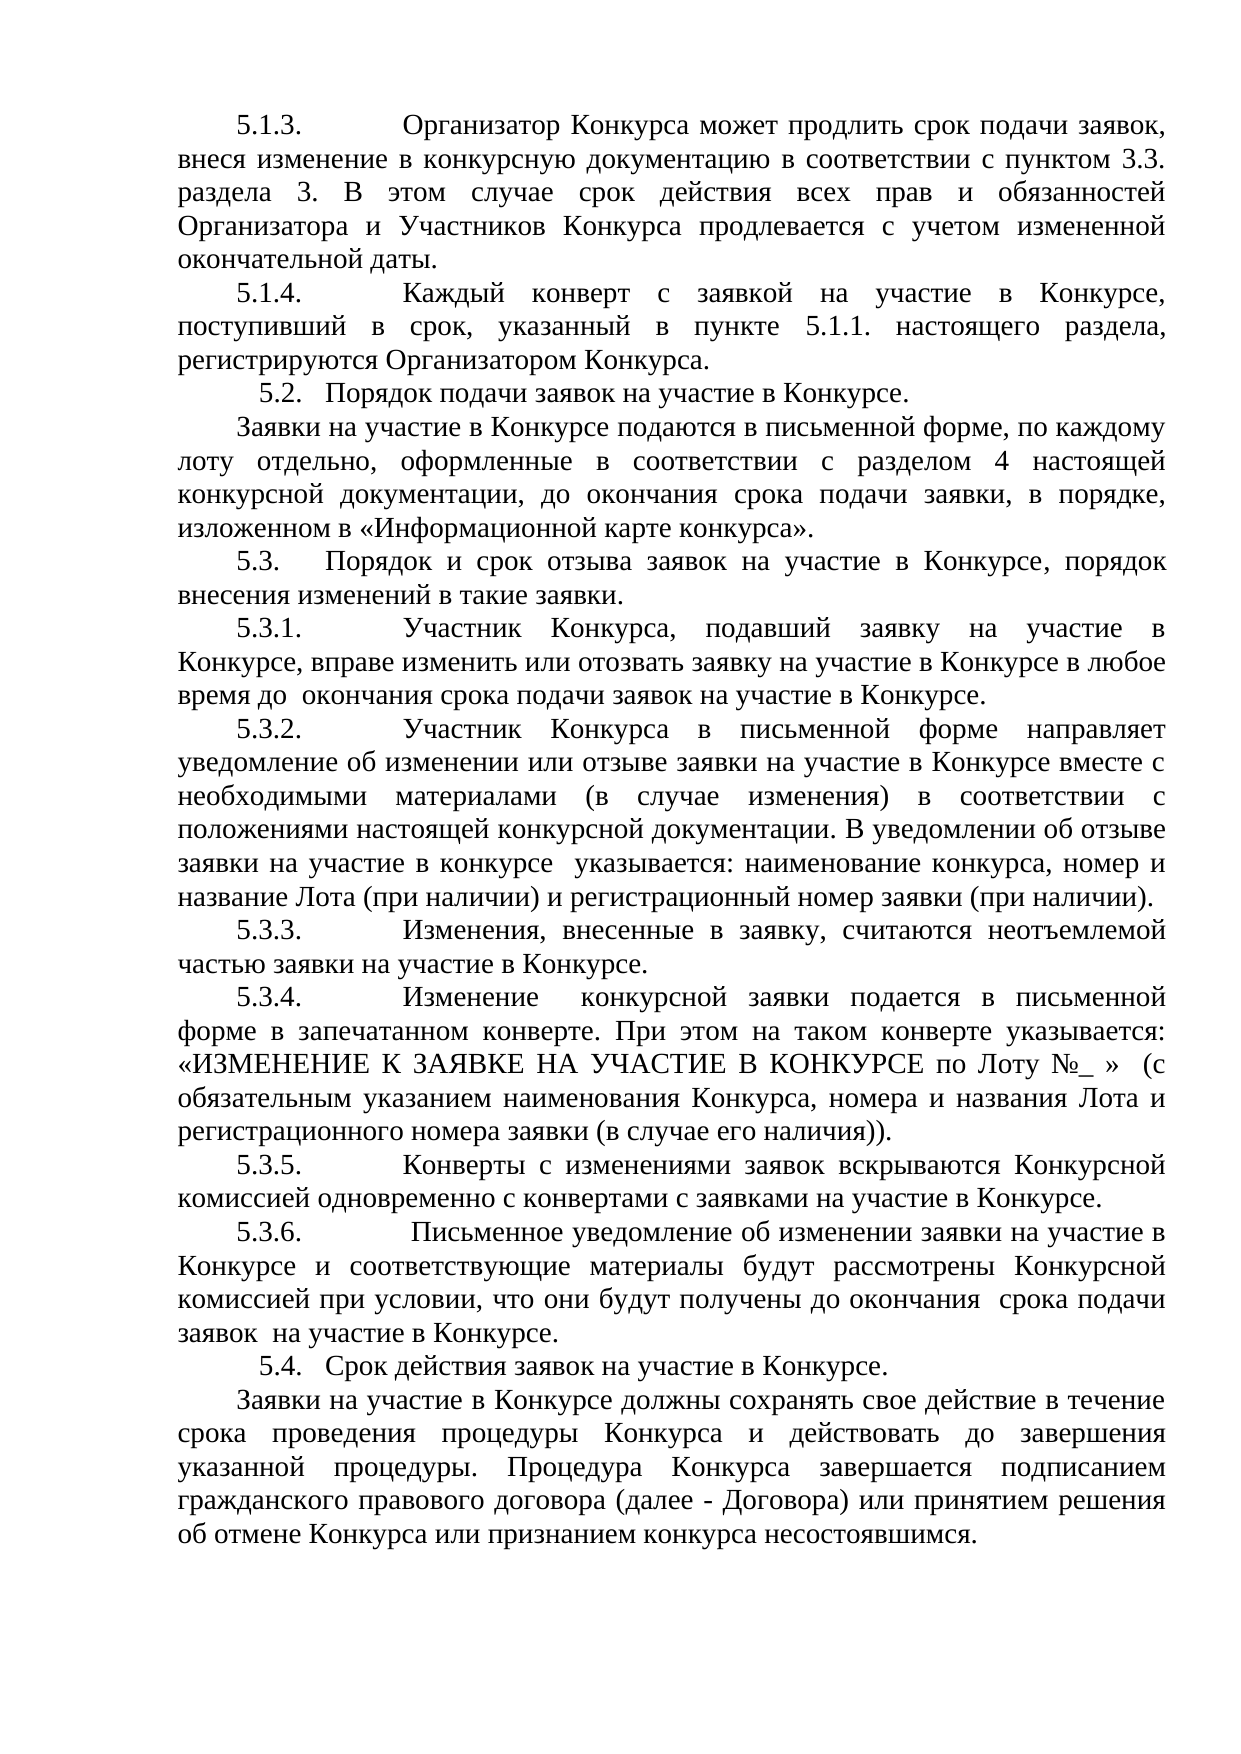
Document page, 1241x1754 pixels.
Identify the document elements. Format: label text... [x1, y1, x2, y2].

text Заявки на участие в Конкурсе должны сохранять свое действие в течение срока проведения процедуры Конкурса и действовать до завершения указанной процедуры. Процедура Конкурса завершается подписанием гражданского правового договора (далее - Договора) или принятием решения об отмене Конкурса или признанием конкурса несостоявшимся. [177, 1382, 1167, 1549]
list Письменное уведомление об изменении заявки на участие в Конкурсе и соответствующие материалы будут рассмотрены Конкурсной комиссией при условии, что они будут получены до окончания срока подачи заявок на участие в Конкурсе. [177, 1214, 1167, 1348]
list Порядок и срок отзыва заявок на участие в Конкурсе, порядок внесения изменений в такие заявки. [177, 543, 1167, 610]
list Изменение конкурсной заявки подается в письменной форме в запечатанном конверте. При этом на таком конверте указывается: «ИЗМЕНЕНИЕ К ЗАЯВКЕ НА УЧАСТИЕ В КОНКУРСЕ по Лоту №_ » (с обязательным указанием наименования Конкурса, номера и названия Лота и регистрационного номера заявки (в случае его наличия)). [177, 979, 1167, 1147]
list Порядок подачи заявок на участие в Конкурсе. [237, 376, 1167, 409]
list Изменения, внесенные в заявку, считаются неотъемлемой частью заявки на участие в Конкурсе. [177, 912, 1167, 979]
list Конверты с изменениями заявок вскрываются Конкурсной комиссией одновременно с конвертами с заявками на участие в Конкурсе. [177, 1147, 1167, 1214]
list Участник Конкурса, подавший заявку на участие в Конкурсе, вправе изменить или отозвать заявку на участие в Конкурсе в любое время до окончания срока подачи заявок на участие в Конкурсе. [177, 610, 1167, 711]
list Участник Конкурса в письменной форме направляет уведомление об изменении или отзыве заявки на участие в Конкурсе вместе с необходимыми материалами (в случае изменения) в соответствии с положениями настоящей конкурсной документации. В уведомлении об отзыве заявки на участие в конкурсе указывается: наименование конкурса, номер и название Лота (при наличии) и регистрационный номер заявки (при наличии). [177, 711, 1167, 912]
list Организатор Конкурса может продлить срок подачи заявок, внеся изменение в конкурсную документацию в соответствии с пунктом 3.3. раздела 3. В этом случае срок действия всех прав и обязанностей Организатора и Участников Конкурса продлевается с учетом измененной окончательной даты. [177, 107, 1167, 275]
list Срок действия заявок на участие в Конкурсе. [237, 1348, 1167, 1382]
text Заявки на участие в Конкурсе подаются в письменной форме, по каждому лоту отдельно, оформленные в соответствии с разделом 4 настоящей конкурсной документации, до окончания срока подачи заявки, в порядке, изложенном в «Информационной карте конкурса». [177, 409, 1167, 543]
